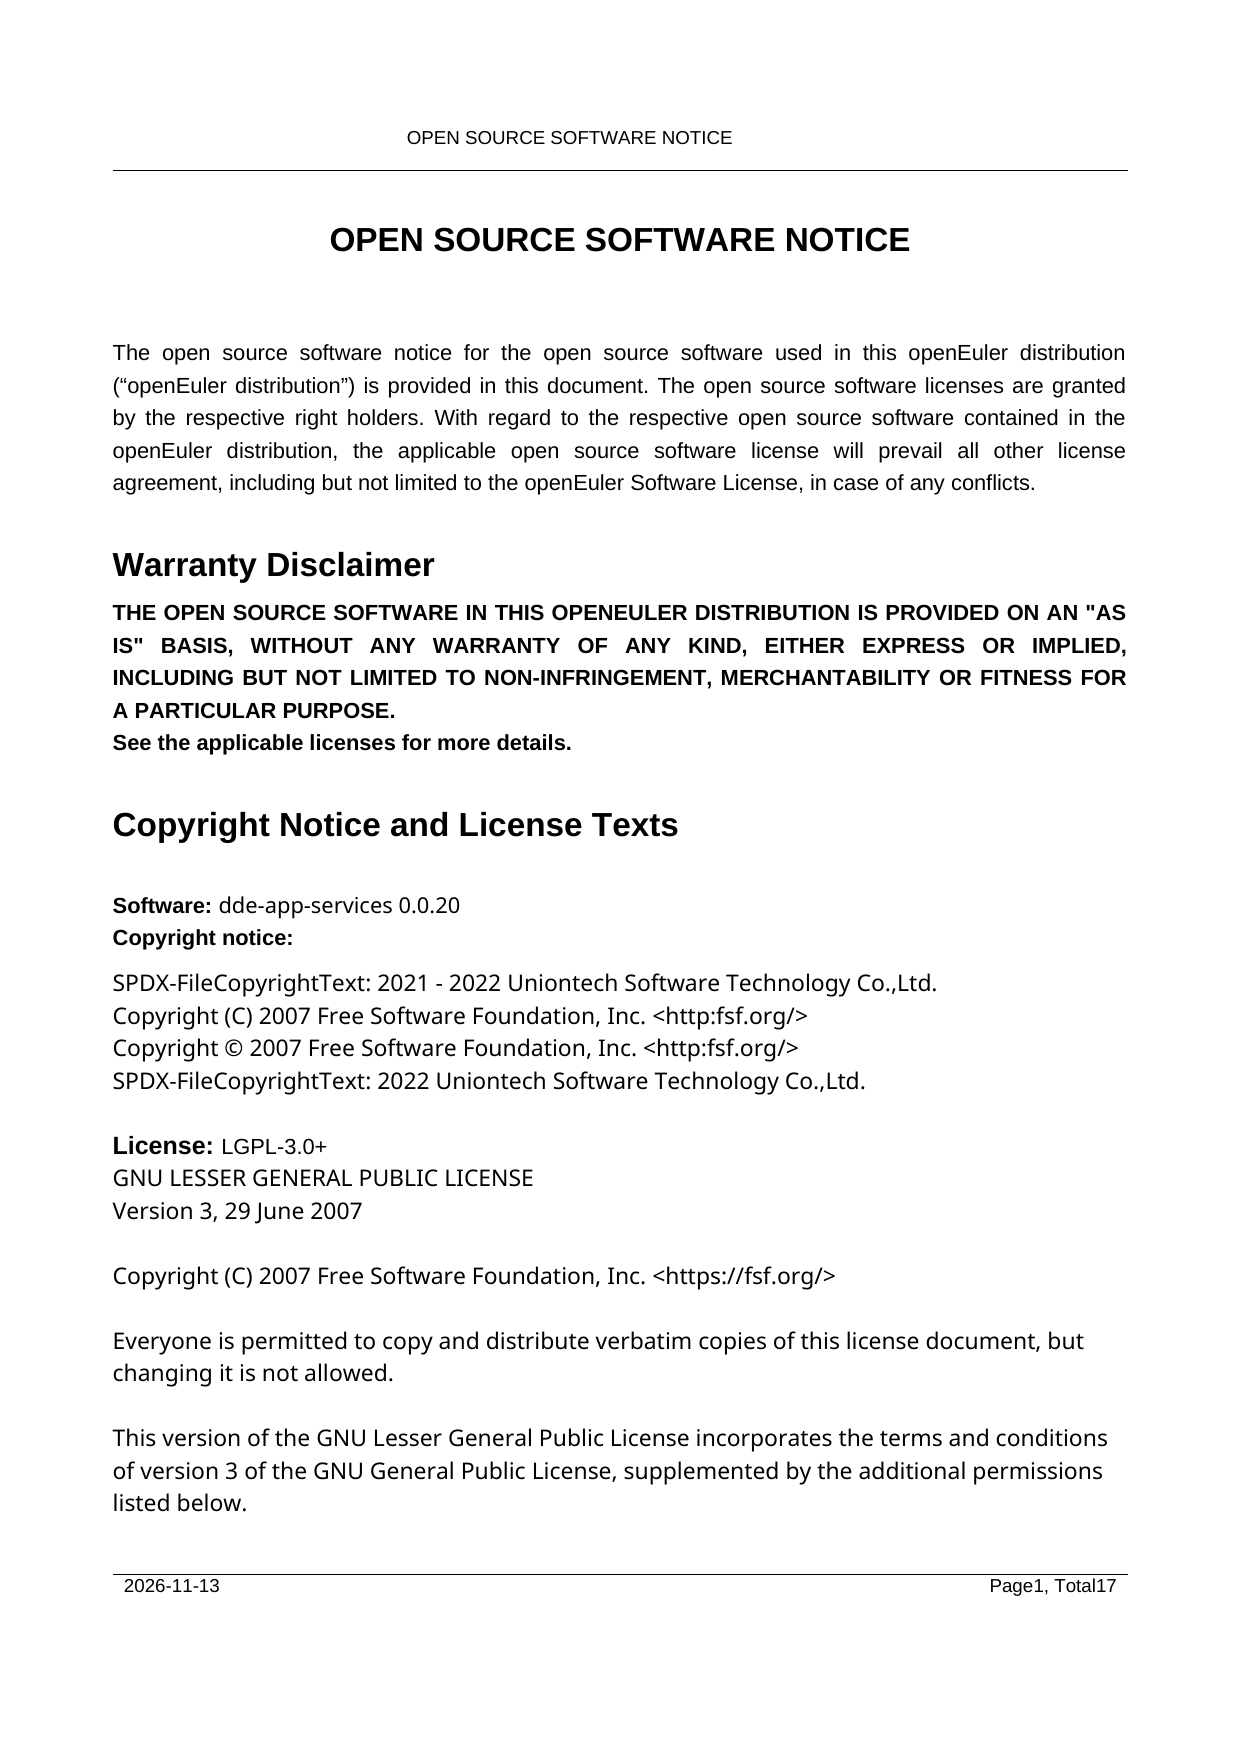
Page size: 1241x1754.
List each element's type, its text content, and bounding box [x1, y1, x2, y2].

text GNU LESSER GENERAL PUBLIC LICENSE [112, 1161, 1128, 1194]
text Warranty Disclaimer [112, 531, 1128, 596]
text This version of the GNU Lesser General Public License incorporates the terms and conditions of version 3 of the GNU General Public License, supplemented by the additional permissions listed below. [112, 1421, 1128, 1519]
text OPEN SOURCE SOFTWARE NOTICE [112, 206, 1128, 271]
text The open source software notice for the open source software used in this openEuler distribution (“openEuler distribution”) is provided in this document. The open source software licenses are granted by the respective right holders. With regard to the respective open source software contained in the openEuler distribution, the applicable open source software license will prevail all other license agreement, including but not limited to the openEuler Software License, in case of any conflicts. [112, 336, 1128, 499]
text License: LGPL-3.0+ [112, 1129, 1128, 1161]
text Version 3, 29 June 2007 [112, 1194, 1128, 1226]
text Copyright (C) 2007 Free Software Foundation, Inc. <https://fsf.org/> [112, 1259, 1128, 1291]
text Everyone is permitted to copy and distribute verbatim copies of this license document, but changing it is not allowed. [112, 1324, 1128, 1389]
text THE OPEN SOURCE SOFTWARE IN THIS OPENEULER DISTRIBUTION IS PROVIDED ON AN "AS IS" BASIS, WITHOUT ANY WARRANTY OF ANY KIND, EITHER EXPRESS OR IMPLIED, INCLUDING BUT NOT LIMITED TO NON-INFRINGEMENT, MERCHANTABILITY OR FITNESS FOR A PARTICULAR PURPOSE. See the applicable licenses for more details. [112, 596, 1128, 759]
text SPDX-FileCopyrightText: 2021 - 2022 Uniontech Software Technology Co.,Ltd. Copyright (C) 2007 Free Software Foundation, Inc. <http:fsf.org/> Copyright © 2007 Free Software Foundation, Inc. <http:fsf.org/> SPDX-FileCopyrightText: 2022 Uniontech Software Technology Co.,Ltd. [112, 966, 1128, 1129]
title Software: dde-app-services 0.0.20 [112, 889, 1128, 921]
text Copyright notice: [112, 921, 1128, 954]
text Copyright Notice and License Texts [112, 791, 1128, 856]
